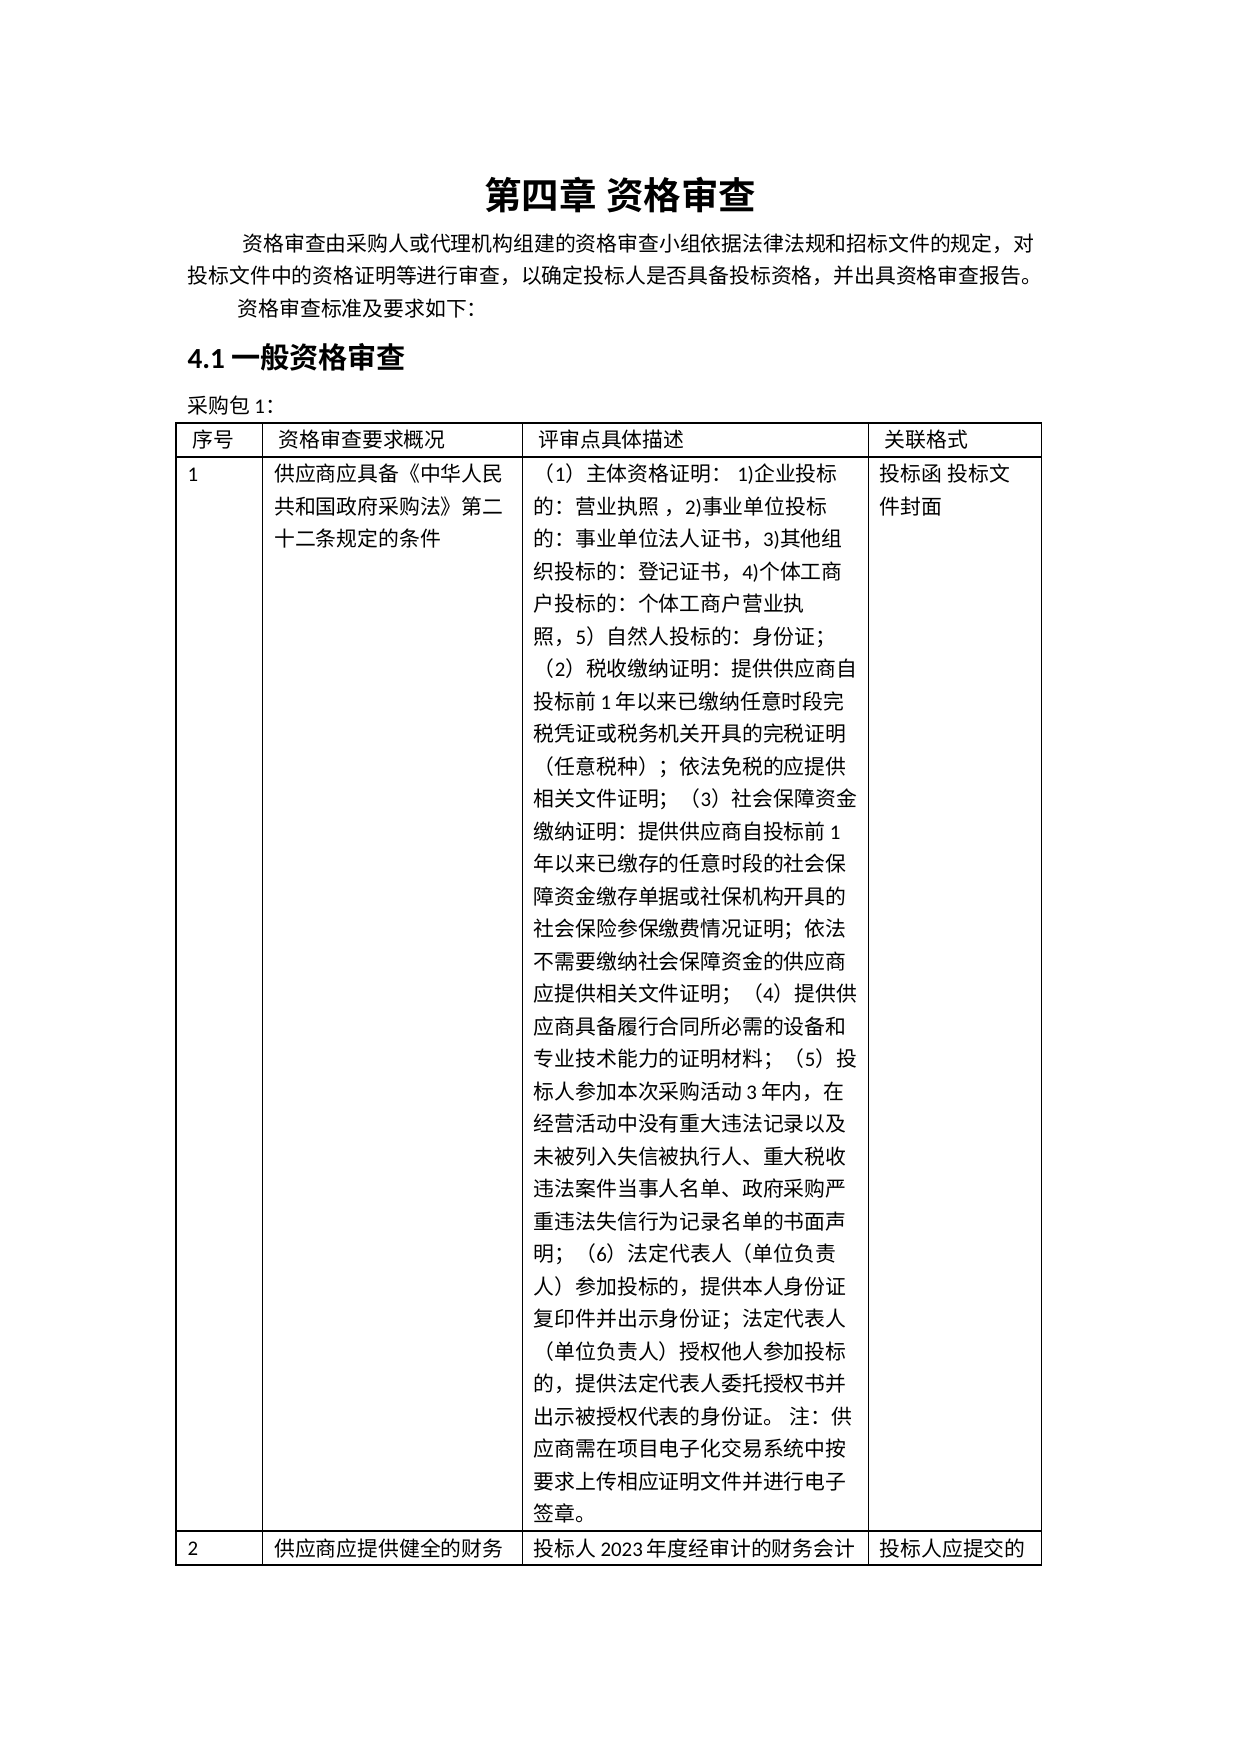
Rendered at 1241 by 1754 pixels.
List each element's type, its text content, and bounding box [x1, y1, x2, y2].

text 资格审查由采购人或代理机构组建的资格审查小组依据法律法规和招标文件的规定，对投标文件中的资格证明等进行审查，以确定投标人是否具备投标资格，并出具资格审查报告。 [187, 227, 1053, 292]
table_cell 1 [177, 458, 262, 1530]
table_header 序号 [177, 424, 262, 456]
text 采购包1： [187, 389, 1053, 422]
table_cell 供应商应具备《中华人民共和国政府采购法》第二十二条规定的条件 [263, 458, 522, 1530]
text 第四章 资格审查 [187, 162, 1053, 227]
text 资格审查标准及要求如下： [187, 292, 1053, 324]
table_cell 2 [177, 1532, 262, 1564]
table_cell 投标人应提交的相关资格证明材料 [869, 1532, 1041, 1564]
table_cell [523, 1532, 868, 1564]
table_cell 投标函 投标文件封面 [869, 458, 1041, 1530]
text 4.1一般资格审查 [187, 324, 1053, 389]
table_header 关联格式 [869, 424, 1041, 456]
table_header 评审点具体描述 [523, 424, 868, 456]
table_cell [263, 1532, 522, 1564]
table_cell （1）主体资格证明： 1)企业投标的：营业执照 ，2)事业单位投标的：事业单位法人证书，3)其他组织投标的：登记证书，4)个体工商户投标的：个体工商户营业执照，5）自然人投标的：身份证；（2）税收缴纳证明：提供供应商自投标前1年以来已缴纳任意时段完税凭证或税务机关开具的完税证明（任意税种）；依法免税的应提供相关文件证明；（3）社会保障资金缴纳证明：提供供应商自投标前1年以来已缴存的任意时段的社会保障资金缴存单据或社保机构开具的社会保险参保缴费情况证明；依法不需要缴纳社会保障资金的供应商应提供相关文件证明；（4）提供供应商具备履行合同所必需的设备和专业技术能力的证明材料；（5）投标人参加本次采购活动3年内，在经营活动中没有重大违法记录以及未被列入失信被执行人、重大税收违法案件当事人名单、政府采购严重违法失信行为记录名单的书面声明；（6）法定代表人（单位负责人）参加投标的，提供本人身份证复印件并出示身份证；法定代表人（单位负责人）授权他人参加投标的，提供法定代表人委托授权书并出示被授权代表的身份证。 注：供应商需在项目电子化交易系统中按要求上传相应证明文件并进行电子签章。 [523, 458, 868, 1530]
table_header 资格审查要求概况 [263, 424, 522, 456]
